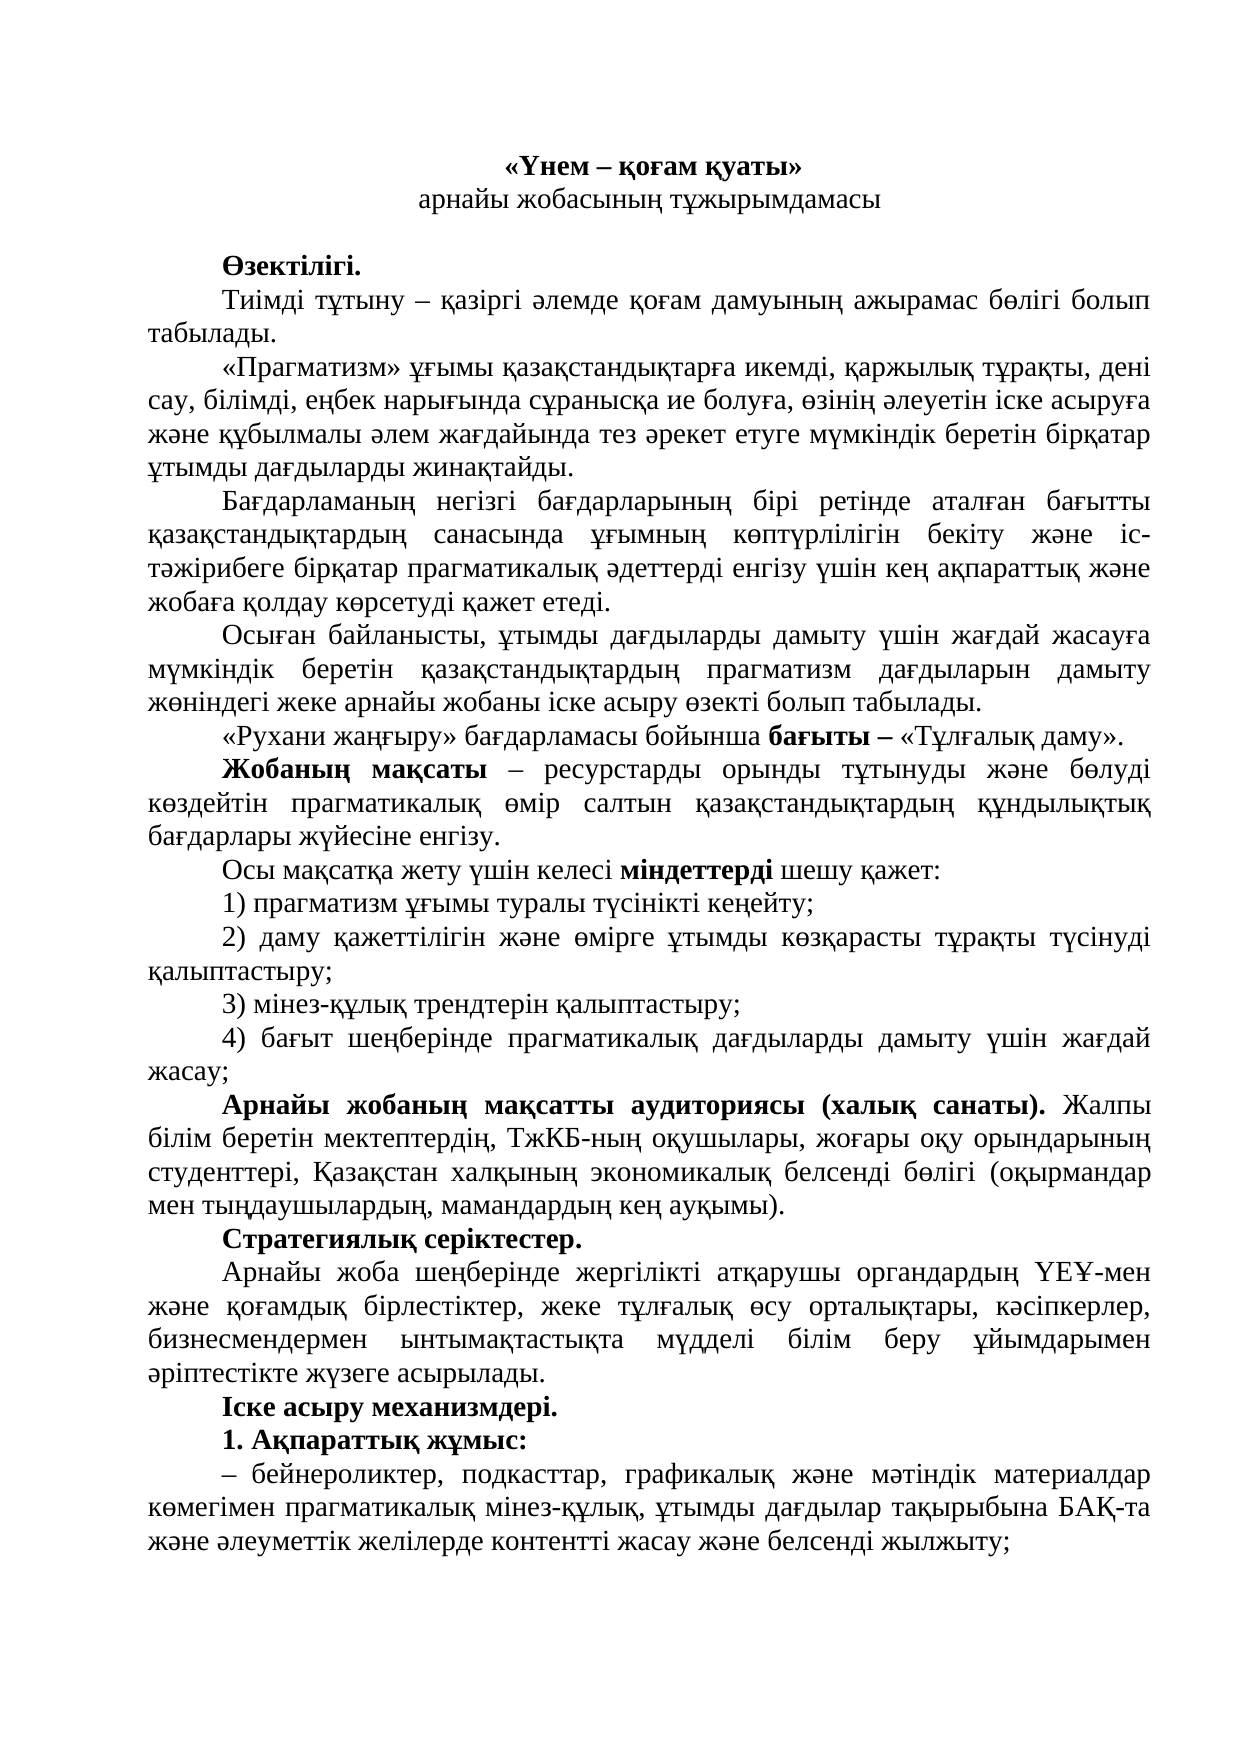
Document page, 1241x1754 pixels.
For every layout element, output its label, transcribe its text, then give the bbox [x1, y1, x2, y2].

text «Рухани жаңғыру» бағдарламасы бойынша бағыты – «Тұлғалық даму». [148, 718, 1152, 751]
list Ақпараттық жұмыс: [148, 1422, 1152, 1456]
text Тиімді тұтыну – қазіргі әлемде қоғам дамуының ажырамас бөлігі болып табылады. [148, 282, 1152, 349]
text Өзектілігі. [148, 248, 1152, 282]
text Стратегиялық серіктестер. [148, 1221, 1152, 1254]
text арнайы жобасының тұжырымдамасы [148, 181, 1152, 215]
list бейнероликтер, подкасттар, графикалық және мәтіндік материалдар көмегімен прагматикалық мінез-құлық, ұтымды дағдылар тақырыбына БАҚ-та және әлеуметтік желілерде контентті жасау және белсенді жылжыту; [148, 1456, 1152, 1556]
text «Үнем – қоғам қуаты» [148, 148, 1152, 181]
text 1) прагматизм ұғымы туралы түсінікті кеңейту; [148, 886, 1152, 919]
text Арнайы жоба шеңберінде жергілікті атқарушы органдардың ҮЕҰ-мен және қоғамдық бірлестіктер, жеке тұлғалық өсу орталықтары, кәсіпкерлер, бизнесмендермен ынтымақтастықта мүдделі білім беру ұйымдарымен әріптестікте жүзеге асырылады. [148, 1254, 1152, 1389]
text «Прагматизм» ұғымы қазақстандықтарға икемді, қаржылық тұрақты, дені сау, білімді, еңбек нарығында сұранысқа ие болуға, өзінің әлеуетін іске асыруға және құбылмалы әлем жағдайында тез әрекет етуге мүмкіндік беретін бірқатар ұтымды дағдыларды жинақтайды. [148, 349, 1152, 483]
text Жобаның мақсаты – ресурстарды орынды тұтынуды және бөлуді көздейтін прагматикалық өмір салтын қазақстандықтардың құндылықтық бағдарлары жүйесіне енгізу. [148, 751, 1152, 852]
text Арнайы жобаның мақсатты аудиториясы (халық санаты). Жалпы білім беретін мектептердің, ТжКБ-ның оқушылары, жоғары оқу орындарының студенттері, Қазақстан халқының экономикалық белсенді бөлігі (оқырмандар мен тыңдаушылардың, мамандардың кең ауқымы). [148, 1087, 1152, 1221]
text 4) бағыт шеңберінде прагматикалық дағдыларды дамыту үшін жағдай жасау; [148, 1020, 1152, 1087]
text Іске асыру механизмдері. [148, 1389, 1152, 1422]
text Осы мақсатқа жету үшін келесі міндеттерді шешу қажет: [148, 852, 1152, 886]
text Осыған байланысты, ұтымды дағдыларды дамыту үшін жағдай жасауға мүмкіндік беретін қазақстандықтардың прагматизм дағдыларын дамыту жөніндегі жеке арнайы жобаны іске асыру өзекті болып табылады. [148, 617, 1152, 718]
text 3) мінез-құлық трендтерін қалыптастыру; [148, 986, 1152, 1020]
text Бағдарламаның негізгі бағдарларының бірі ретінде аталған бағытты қазақстандықтардың санасында ұғымның көптүрлілігін бекіту және іс-тәжірибеге бірқатар прагматикалық әдеттерді енгізу үшін кең ақпараттық және жобаға қолдау көрсетуді қажет етеді. [148, 483, 1152, 617]
text 2) даму қажеттілігін және өмірге ұтымды көзқарасты тұрақты түсінуді қалыптастыру; [148, 919, 1152, 986]
